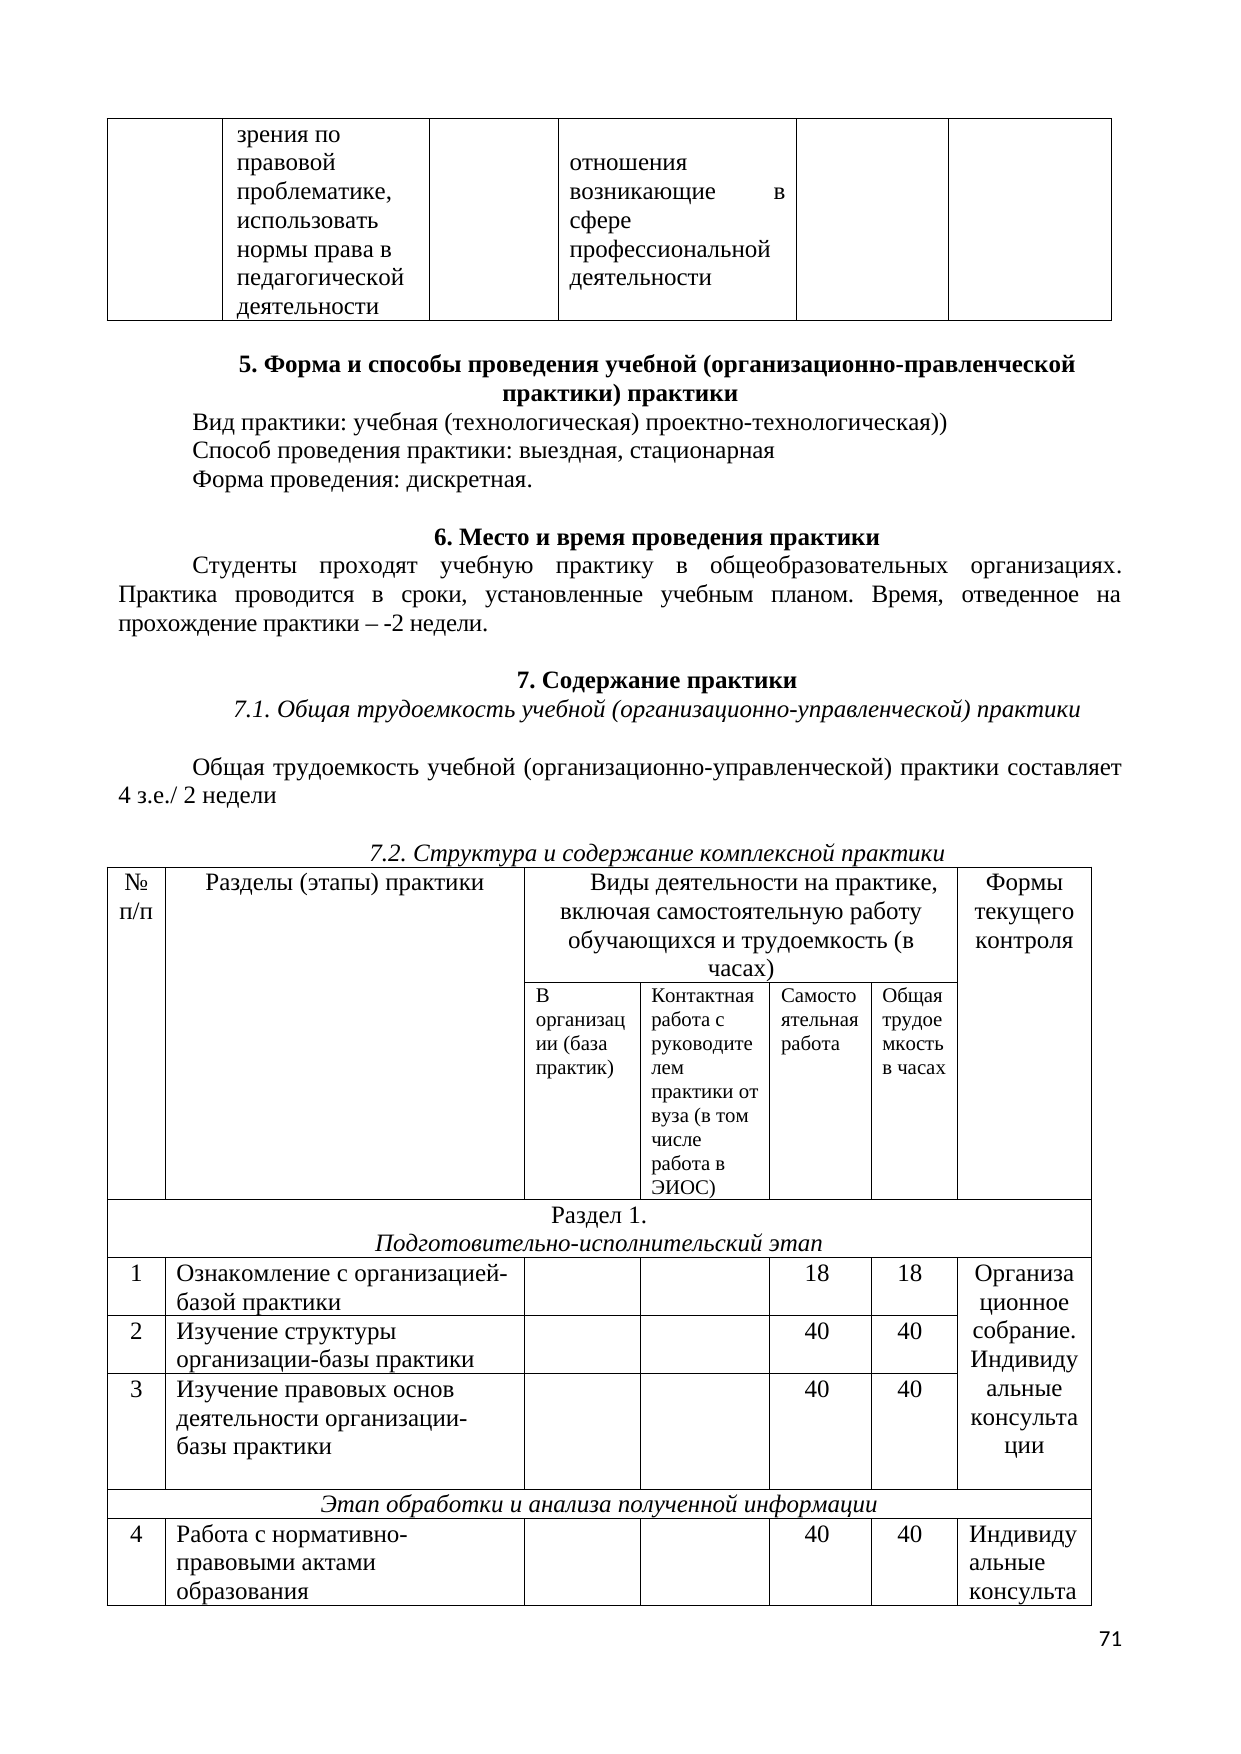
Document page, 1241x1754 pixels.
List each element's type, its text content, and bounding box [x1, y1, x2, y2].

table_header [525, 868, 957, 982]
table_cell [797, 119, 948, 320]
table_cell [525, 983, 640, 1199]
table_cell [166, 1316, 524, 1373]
text 7.1. Общая трудоемкость учебной (организационно-управленческой) практики [118, 694, 1122, 723]
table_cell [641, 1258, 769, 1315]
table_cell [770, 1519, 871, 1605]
text Способ проведения практики: выездная, стационарная [118, 435, 1122, 464]
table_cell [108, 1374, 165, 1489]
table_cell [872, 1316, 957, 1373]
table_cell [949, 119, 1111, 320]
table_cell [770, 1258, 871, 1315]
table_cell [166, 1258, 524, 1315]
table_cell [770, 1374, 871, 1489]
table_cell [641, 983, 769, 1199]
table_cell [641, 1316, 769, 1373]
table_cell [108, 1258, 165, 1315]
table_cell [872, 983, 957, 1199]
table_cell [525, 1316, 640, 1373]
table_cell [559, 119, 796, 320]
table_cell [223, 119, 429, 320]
text Форма проведения: дискретная. [118, 464, 1122, 493]
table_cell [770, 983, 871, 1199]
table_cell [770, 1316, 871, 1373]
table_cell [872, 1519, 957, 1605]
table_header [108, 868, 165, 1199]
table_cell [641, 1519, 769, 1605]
text Общая трудоемкость учебной (организационно-управленческой) практики составляет 4 з.е./ 2 недели [118, 752, 1122, 809]
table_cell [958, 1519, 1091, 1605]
text 7. Содержание практики [118, 665, 1122, 694]
text 6. Место и время проведения практики [118, 522, 1122, 550]
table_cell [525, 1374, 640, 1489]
text Студенты проходят учебную практику в общеобразовательных организациях. Практика проводится в сроки, установленные учебным планом. Время, отведенное на прохождение практики – -2 недели. [118, 550, 1122, 637]
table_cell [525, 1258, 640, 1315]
text Вид практики: учебная (технологическая) проектно-технологическая)) [118, 407, 1122, 435]
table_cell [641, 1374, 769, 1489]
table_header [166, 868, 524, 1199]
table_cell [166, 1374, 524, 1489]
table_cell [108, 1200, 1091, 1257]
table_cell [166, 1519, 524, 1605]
text 7.2. Структура и содержание комплексной практики [118, 838, 1122, 867]
text 5. Форма и способы проведения учебной (организационно-правленческой практики) практики [118, 349, 1122, 407]
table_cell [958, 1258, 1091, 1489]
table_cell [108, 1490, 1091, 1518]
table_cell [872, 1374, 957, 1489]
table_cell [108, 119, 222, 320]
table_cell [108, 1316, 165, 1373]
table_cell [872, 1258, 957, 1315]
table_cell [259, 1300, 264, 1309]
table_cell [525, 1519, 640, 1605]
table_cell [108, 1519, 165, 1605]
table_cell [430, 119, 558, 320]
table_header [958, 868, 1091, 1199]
